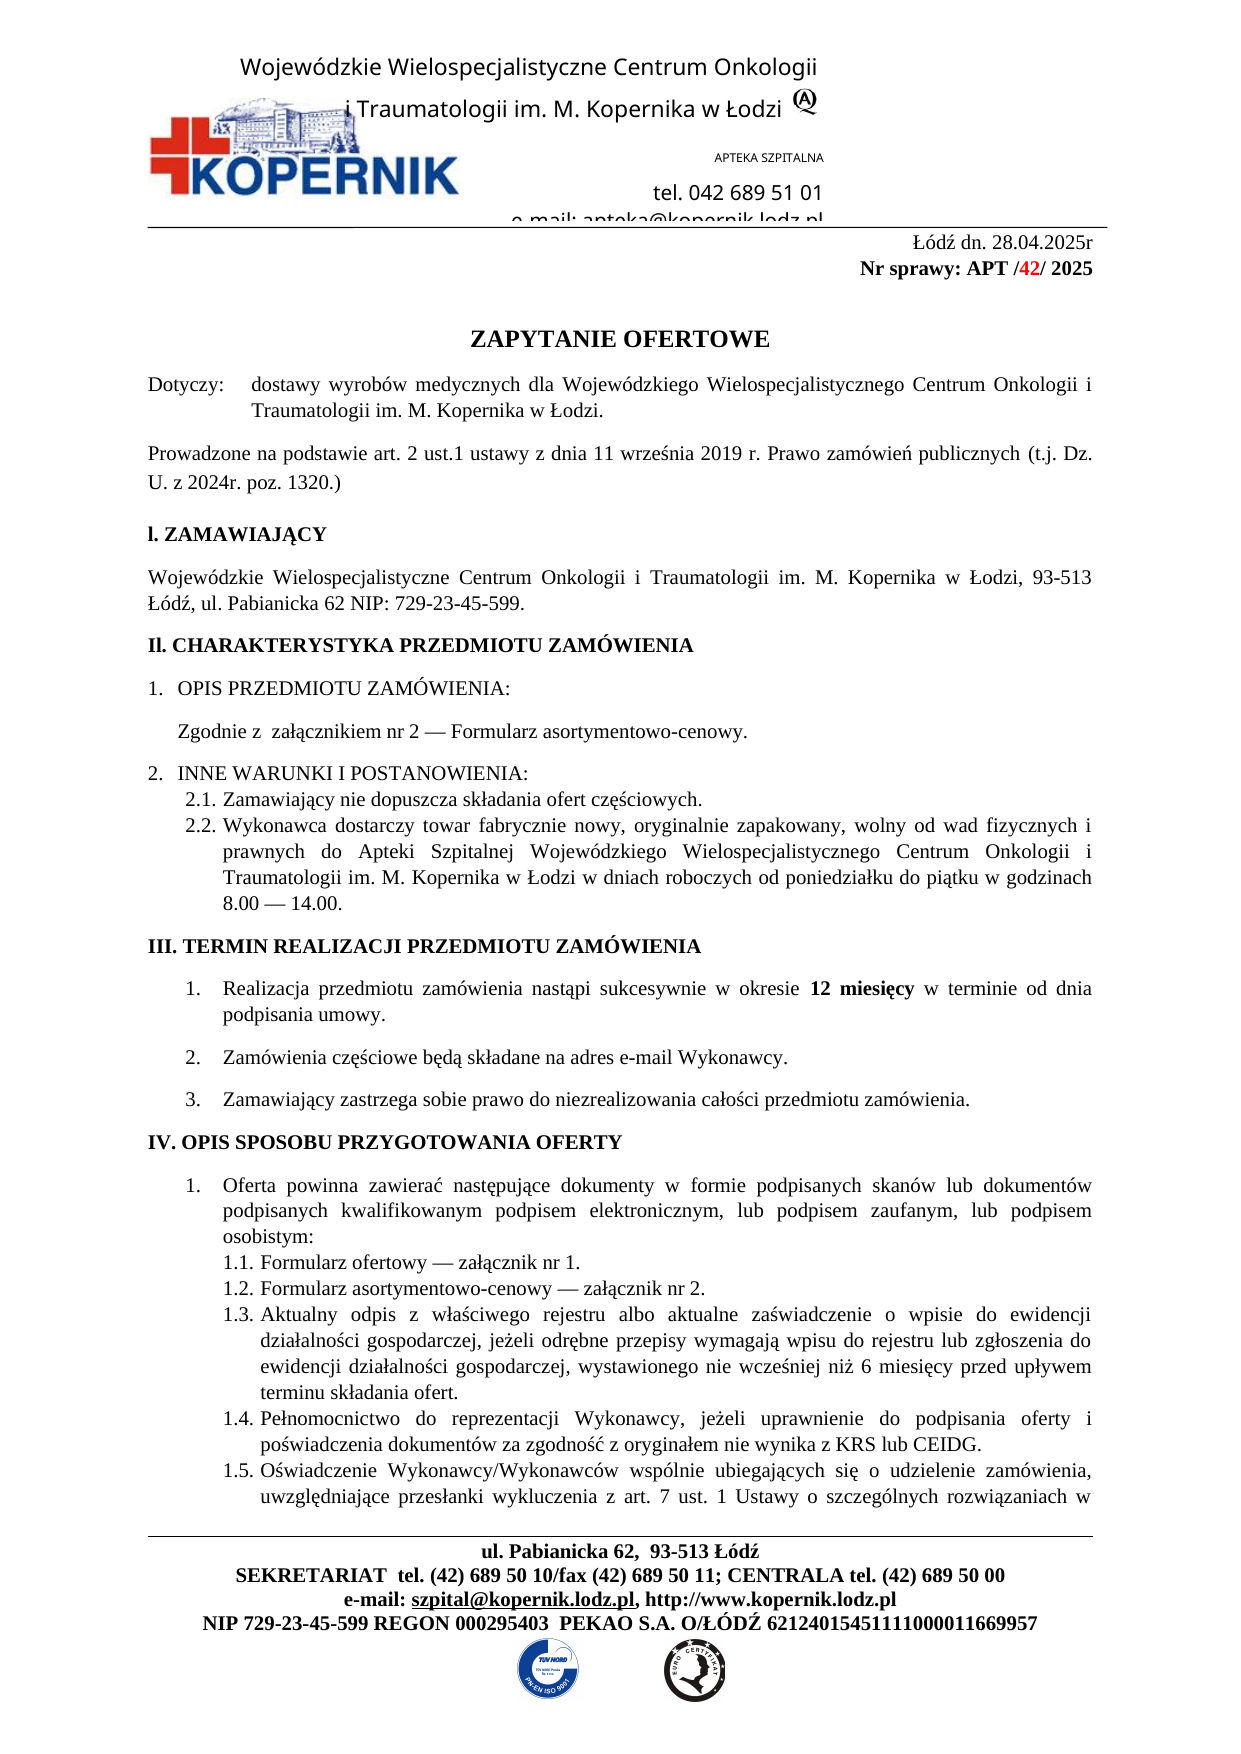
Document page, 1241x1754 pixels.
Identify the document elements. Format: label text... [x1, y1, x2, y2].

picture [664, 1638, 725, 1702]
text Zgodnie z załącznikiem nr 2 — Formularz asortymentowo-cenowy. [148, 719, 1093, 743]
list Aktualny odpis z właściwego rejestru albo aktualne zaświadczenie o wpisie do ewidencji działalności gospodarczej, jeżeli odrębne przepisy wymagają wpisu do rejestru lub zgłoszenia do ewidencji działalności gospodarczej, wystawionego nie wcześniej niż 6 miesięcy przed upływem terminu składania ofert. [223, 1302, 1093, 1404]
list Pełnomocnictwo do reprezentacji Wykonawcy, jeżeli uprawnienie do podpisania oferty i poświadczenia dokumentów za zgodność z oryginałem nie wynika z KRS lub CEIDG. [223, 1406, 1093, 1456]
list Realizacja przedmiotu zamówienia nastąpi sukcesywnie w okresie 12 miesięcy w terminie od dnia podpisania umowy. [185, 976, 1093, 1026]
text Il. CHARAKTERYSTYKA PRZEDMIOTU ZAMÓWIENIA [148, 633, 1093, 657]
list OPIS PRZEDMIOTU ZAMÓWIENIA: [148, 676, 1093, 700]
list Formularz ofertowy — załącznik nr 1. [223, 1250, 1093, 1274]
text ZAPYTANIE OFERTOWE [148, 324, 1093, 353]
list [223, 1458, 1093, 1508]
text Łódź dn. 28.04.2025r [295, 72, 1093, 254]
list Zamówienia częściowe będą składane na adres e-mail Wykonawcy. [185, 1045, 1093, 1069]
list Zamawiający nie dopuszcza składania ofert częściowych. [185, 787, 1093, 811]
picture [515, 1635, 584, 1702]
list Oferta powinna zawierać następujące dokumenty w formie podpisanych skanów lub dokumentów podpisanych kwalifikowanym podpisem elektronicznym, lub podpisem zaufanym, lub podpisem osobistym: [185, 1172, 1093, 1248]
list Formularz asortymentowo-cenowy — załącznik nr 2. [223, 1276, 1093, 1300]
text l. ZAMAWIAJĄCY [148, 522, 1093, 546]
list INNE WARUNKI I POSTANOWIENIA: [148, 761, 1093, 785]
list Zamawiający zastrzega sobie prawo do niezrealizowania całości przedmiotu zamówienia. [185, 1087, 1093, 1111]
text IV. OPIS SPOSOBU PRZYGOTOWANIA OFERTY [148, 1130, 1093, 1154]
text III. TERMIN REALIZACJI PRZEDMIOTU ZAMÓWIENIA [148, 933, 1093, 958]
text Nr sprawy: APT /42/ 2025 [148, 256, 1093, 280]
text Wojewódzkie Wielospecjalistyczne Centrum Onkologii i Traumatologii im. M. Kopernika w Łodzi, 93-513 Łódź, ul. Pabianicka 62 NIP: 729-23-45-599. [148, 565, 1093, 615]
text Prowadzone na podstawie art. 2 ust.1 ustawy z dnia 11 września 2019 r. Prawo zamówień publicznych (t.j. Dz. U. z 2024r. poz. 1320.) [148, 441, 1093, 495]
text Dotyczy: dostawy wyrobów medycznych dla Wojewódzkiego Wielospecjalistycznego Centrum Onkologii i Traumatologii im. M. Kopernika w Łodzi. [148, 372, 1093, 422]
list Wykonawca dostarczy towar fabrycznie nowy, oryginalnie zapakowany, wolny od wad fizycznych i prawnych do Apteki Szpitalnej Wojewódzkiego Wielospecjalistycznego Centrum Onkologii i Traumatologii im. M. Kopernika w Łodzi w dniach roboczych od poniedziałku do piątku w godzinach 8.00 — 14.00. [185, 813, 1093, 915]
picture [788, 82, 824, 118]
picture [147, 98, 295, 199]
